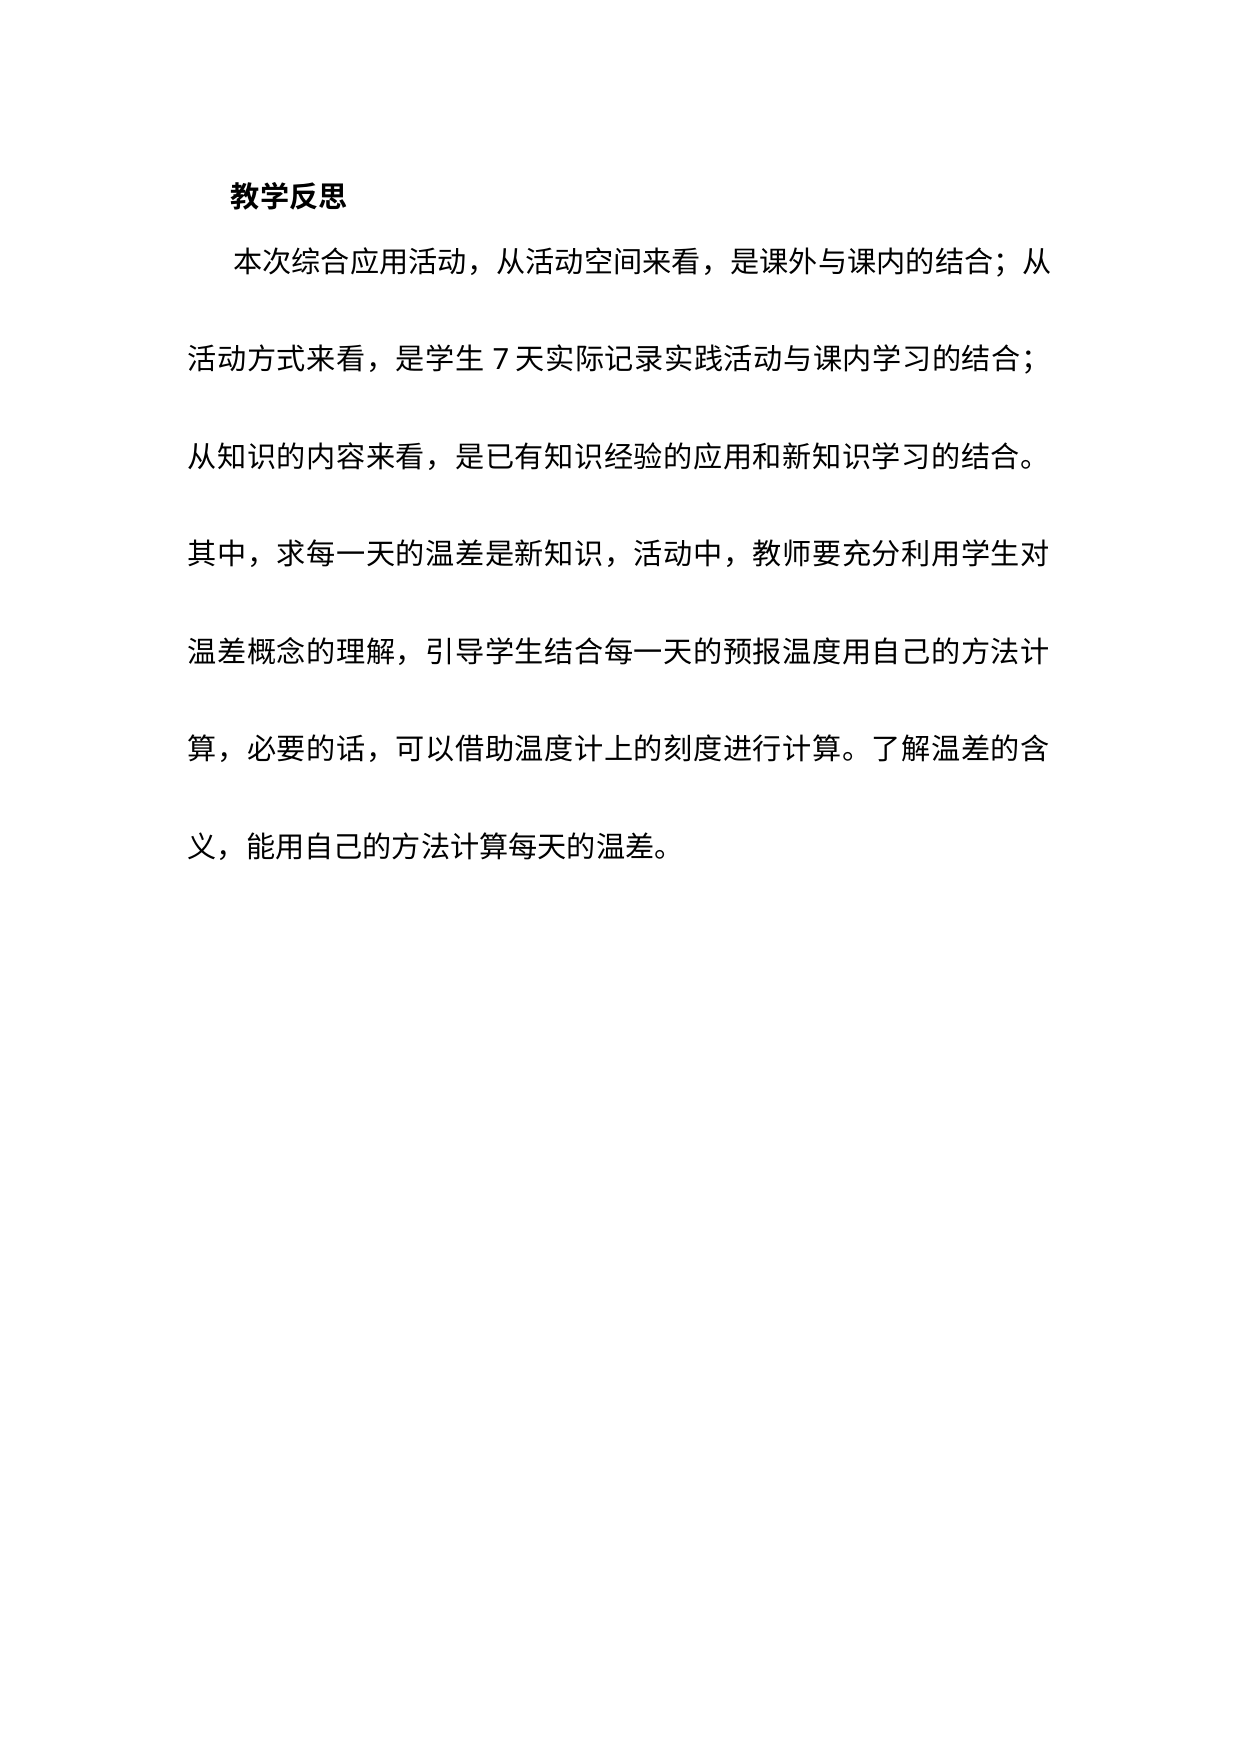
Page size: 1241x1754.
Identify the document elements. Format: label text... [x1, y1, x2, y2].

text 教学反思 [231, 162, 1053, 227]
text 本次综合应用活动，从活动空间来看，是课外与课内的结合；从活动方式来看，是学生7天实际记录实践活动与课内学习的结合；从知识的内容来看，是已有知识经验的应用和新知识学习的结合。其中，求每一天的温差是新知识，活动中，教师要充分利用学生对温差概念的理解，引导学生结合每一天的预报温度用自己的方法计算，必要的话，可以借助温度计上的刻度进行计算。了解温差的含义，能用自己的方法计算每天的温差。 [187, 227, 1053, 877]
